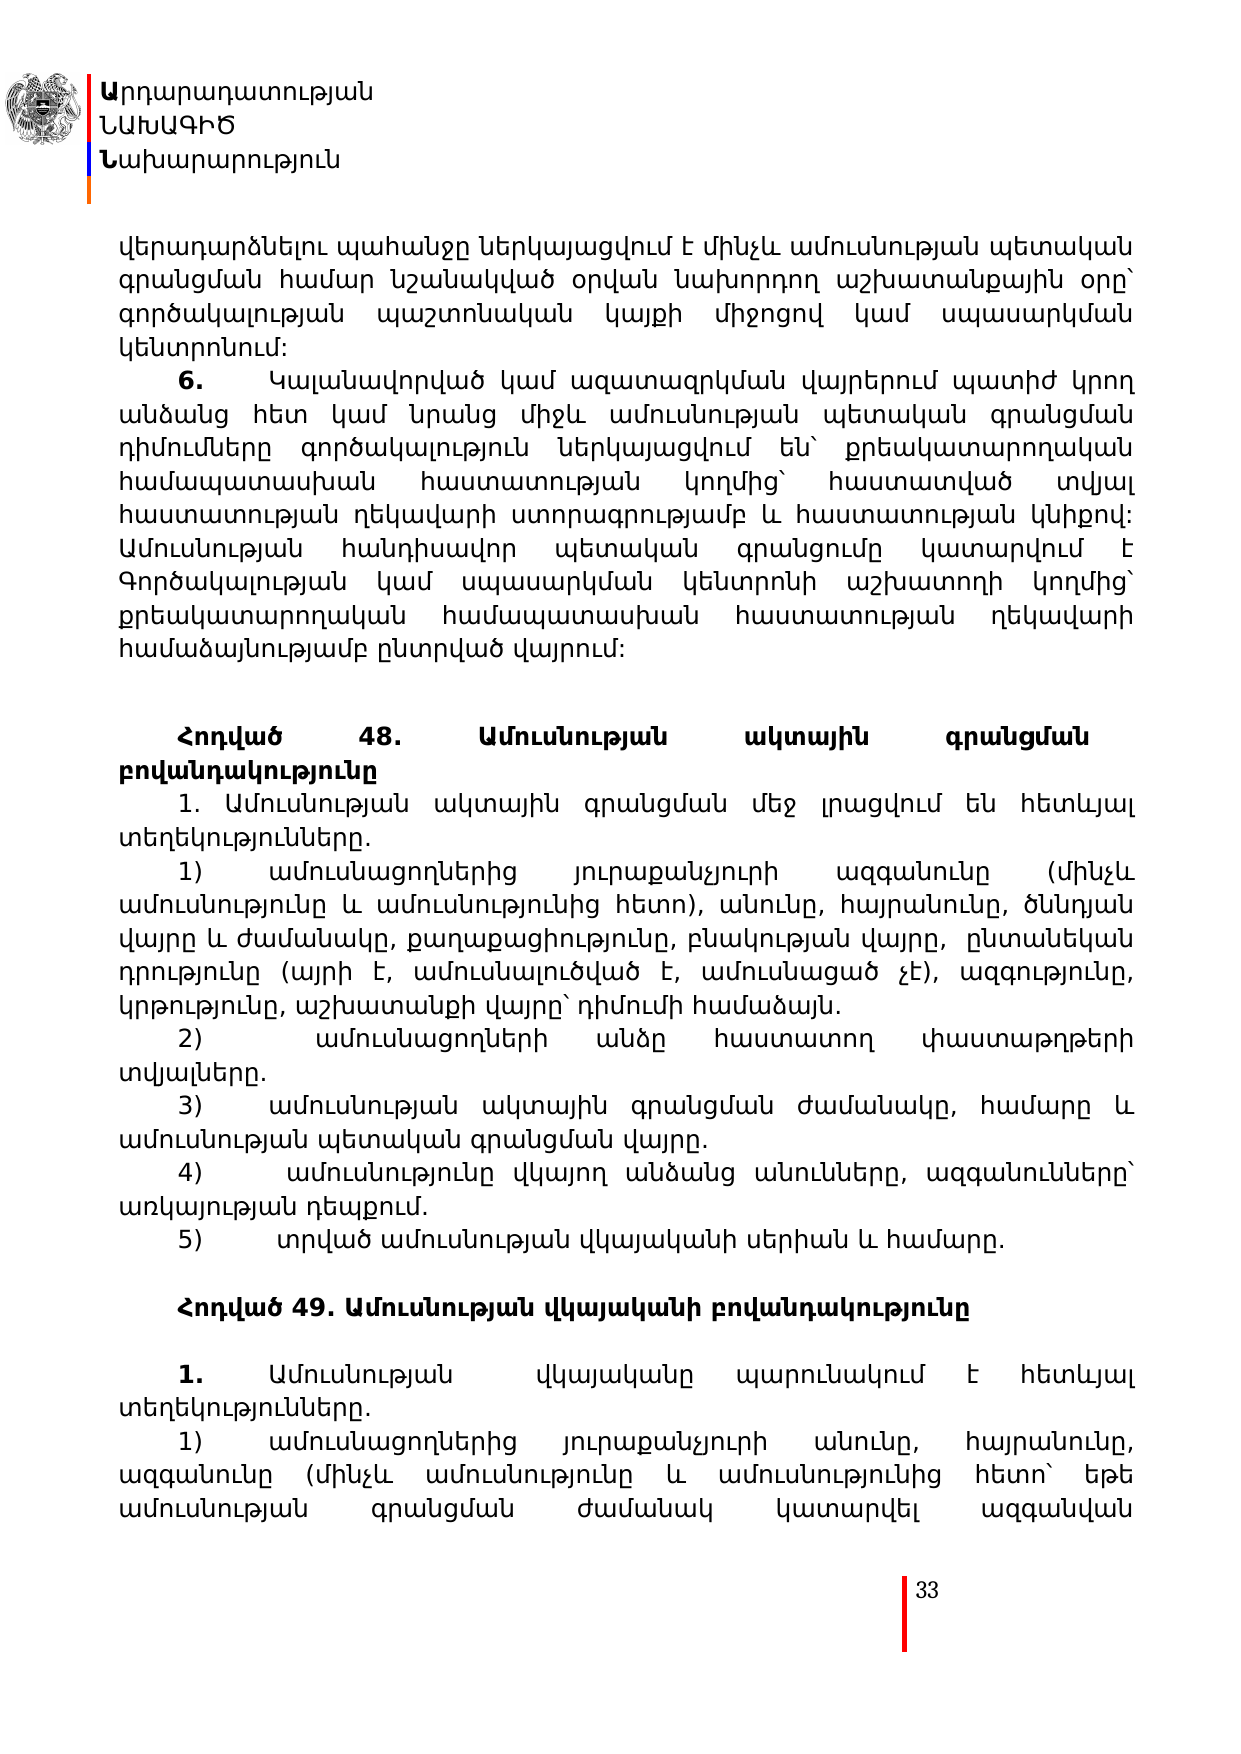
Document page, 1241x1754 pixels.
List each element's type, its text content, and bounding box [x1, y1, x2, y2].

list ամուսնությունը վկայող անձանց անունները, ազգանունները՝ առկայության դեպքում. [118, 1158, 1134, 1221]
list Կալանավորված կամ ազատազրկման վայրերում պատիժ կրող անձանց հետ կամ նրանց միջև ամուսնության պետական գրանցման դիմումները գործակալություն ներկայացվում են՝ քրեակատարողական համապատասխան հաստատության կողմից՝ հաստատված տվյալ հաստատության ղեկավարի ստորագրությամբ և հաստատության կնիքով: Ամուսնության հանդիսավոր պետական գրանցումը կատարվում է Գործակալության կամ սպասարկման կենտրոնի աշխատողի կողմից՝ քրեակատարողական համապատասխան հաստատության ղեկավարի համաձայնությամբ ընտրված վայրում: [118, 597, 1134, 664]
list ամուսնացողների անձը հաստատող փաստաթղթերի տվյալները. [118, 1024, 1134, 1087]
text Հոդված 49. Ամուսնության վկայականի բովանդակությունը [118, 1293, 1134, 1322]
list ամուսնության ակտային գրանցման ժամանակը, համարը և ամուսնության պետական գրանցման վայրը. [118, 1091, 1134, 1154]
list ամուսնացողներից յուրաքանչյուրի ազգանունը (մինչև ամուսնությունը և ամուսնությունից հետո), անունը, հայրանունը, ծննդյան վայրը և ժամանակը, քաղաքացիությունը, բնակության վայրը, ընտանեկան դրությունը (այրի է, ամուսնալուծված է, ամուսնացած չէ), ազգությունը, կրթությունը, աշխատանքի վայրը՝ դիմումի համաձայն. [118, 857, 1134, 1020]
list Կալանավորված կամ ազատազրկման վայրերում պատիժ կրող անձանց հետ կամ նրանց միջև ամուսնության պետական գրանցման դիմումները գործակալություն ներկայացվում են՝ քրեակատարողական համապատասխան հաստատության կողմից՝ հաստատված տվյալ հաստատության ղեկավարի ստորագրությամբ և հաստատության կնիքով: Ամուսնության հանդիսավոր պետական գրանցումը կատարվում է Գործակալության կամ սպասարկման կենտրոնի աշխատողի կողմից՝ քրեակատարողական համապատասխան հաստատության ղեկավարի համաձայնությամբ ընտրված վայրում: [118, 366, 1134, 433]
picture [5, 72, 81, 145]
text Հոդված 48. Ամուսնության ակտային գրանցման բովանդակությունը [118, 722, 1090, 785]
list տրված ամուսնության վկայականի սերիան և համարը. [118, 1226, 1134, 1255]
text 1. Ամուսնության ակտային գրանցման մեջ լրացվում են հետևյալ տեղեկությունները. [118, 789, 1134, 852]
list Ամուսնության վկայականը պարունակում է հետևյալ տեղեկությունները. [118, 1360, 1134, 1422]
